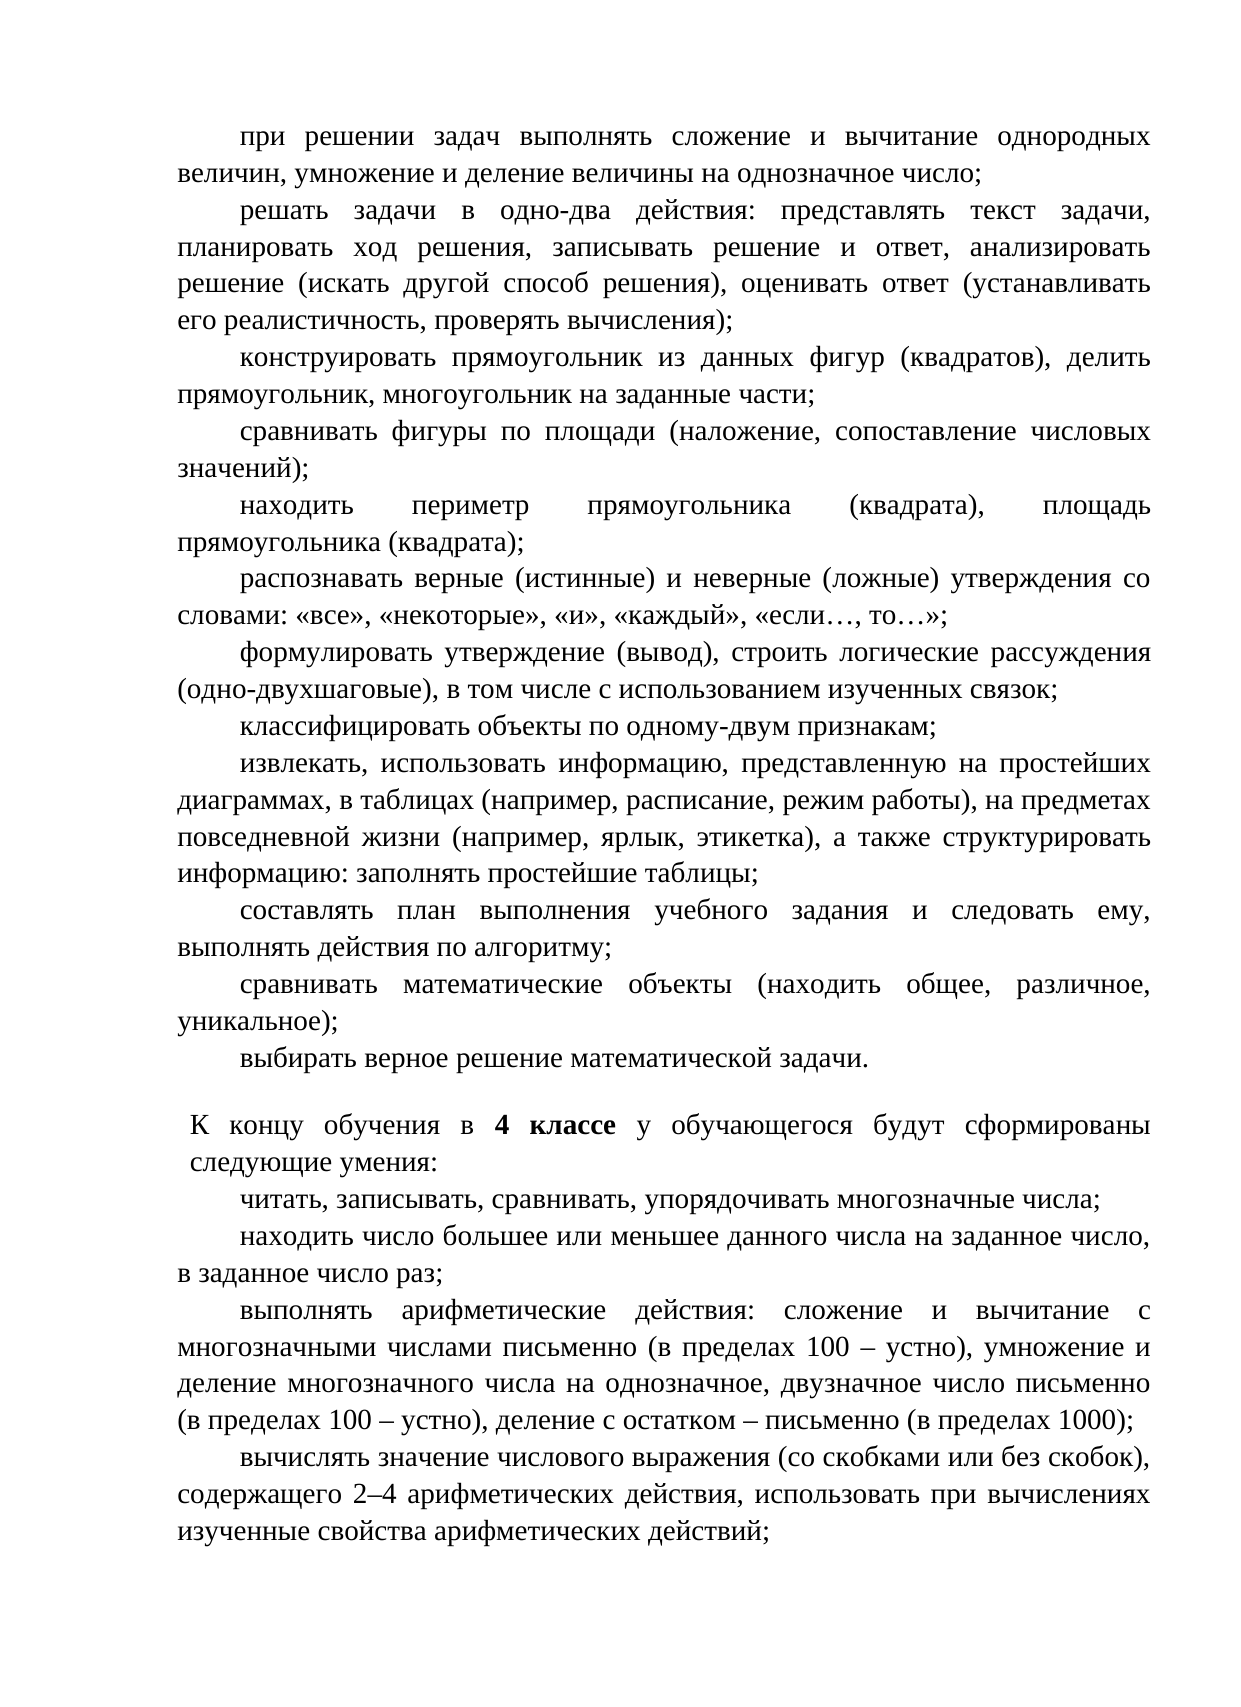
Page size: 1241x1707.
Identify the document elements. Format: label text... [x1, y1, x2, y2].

text читать, записывать, сравнивать, упорядочивать многозначные числа; [177, 1181, 1152, 1215]
text находить периметр прямоугольника (квадрата), площадь прямоугольника (квадрата); [177, 487, 1152, 557]
text сравнивать фигуры по площади (наложение, сопоставление числовых значений); [177, 413, 1152, 483]
text находить число большее или меньшее данного числа на заданное число, в заданное число раз; [177, 1218, 1152, 1288]
text решать задачи в одно-два действия: представлять текст задачи, планировать ход решения, записывать решение и ответ, анализировать решение (искать другой способ решения), оценивать ответ (устанавливать его реалистичность, проверять вычисления); [177, 192, 1152, 336]
text при решении задач выполнять сложение и вычитание однородных величин, умножение и деление величины на однозначное число; [177, 118, 1152, 188]
text классифицировать объекты по одному-двум признакам; [177, 708, 1152, 742]
text выбирать верное решение математической задачи. [177, 1040, 1152, 1073]
text К концу обучения в 4 классе у обучающегося будут сформированы следующие умения: [189, 1107, 1152, 1178]
text сравнивать математические объекты (находить общее, различное, уникальное); [177, 966, 1152, 1037]
text выполнять арифметические действия: сложение и вычитание с многозначными числами письменно (в пределах 100 – устно), умножение и деление многозначного числа на однозначное, двузначное число письменно (в пределах 100 – устно), деление с остатком – письменно (в пределах 1000); [177, 1292, 1152, 1436]
text конструировать прямоугольник из данных фигур (квадратов), делить прямоугольник, многоугольник на заданные части; [177, 339, 1152, 410]
text извлекать, использовать информацию, представленную на простейших диаграммах, в таблицах (например, расписание, режим работы), на предметах повседневной жизни (например, ярлык, этикетка), а также структурировать информацию: заполнять простейшие таблицы; [177, 745, 1152, 889]
text распознавать верные (истинные) и неверные (ложные) утверждения со словами: «все», «некоторые», «и», «каждый», «если…, то…»; [177, 561, 1152, 631]
text составлять план выполнения учебного задания и следовать ему, выполнять действия по алгоритму; [177, 892, 1152, 963]
text формулировать утверждение (вывод), строить логические рассуждения (одно-двухшаговые), в том числе с использованием изученных связок; [177, 634, 1152, 705]
text вычислять значение числового выражения (со скобками или без скобок), содержащего 2–4 арифметических действия, использовать при вычислениях изученные свойства арифметических действий; [177, 1439, 1152, 1547]
